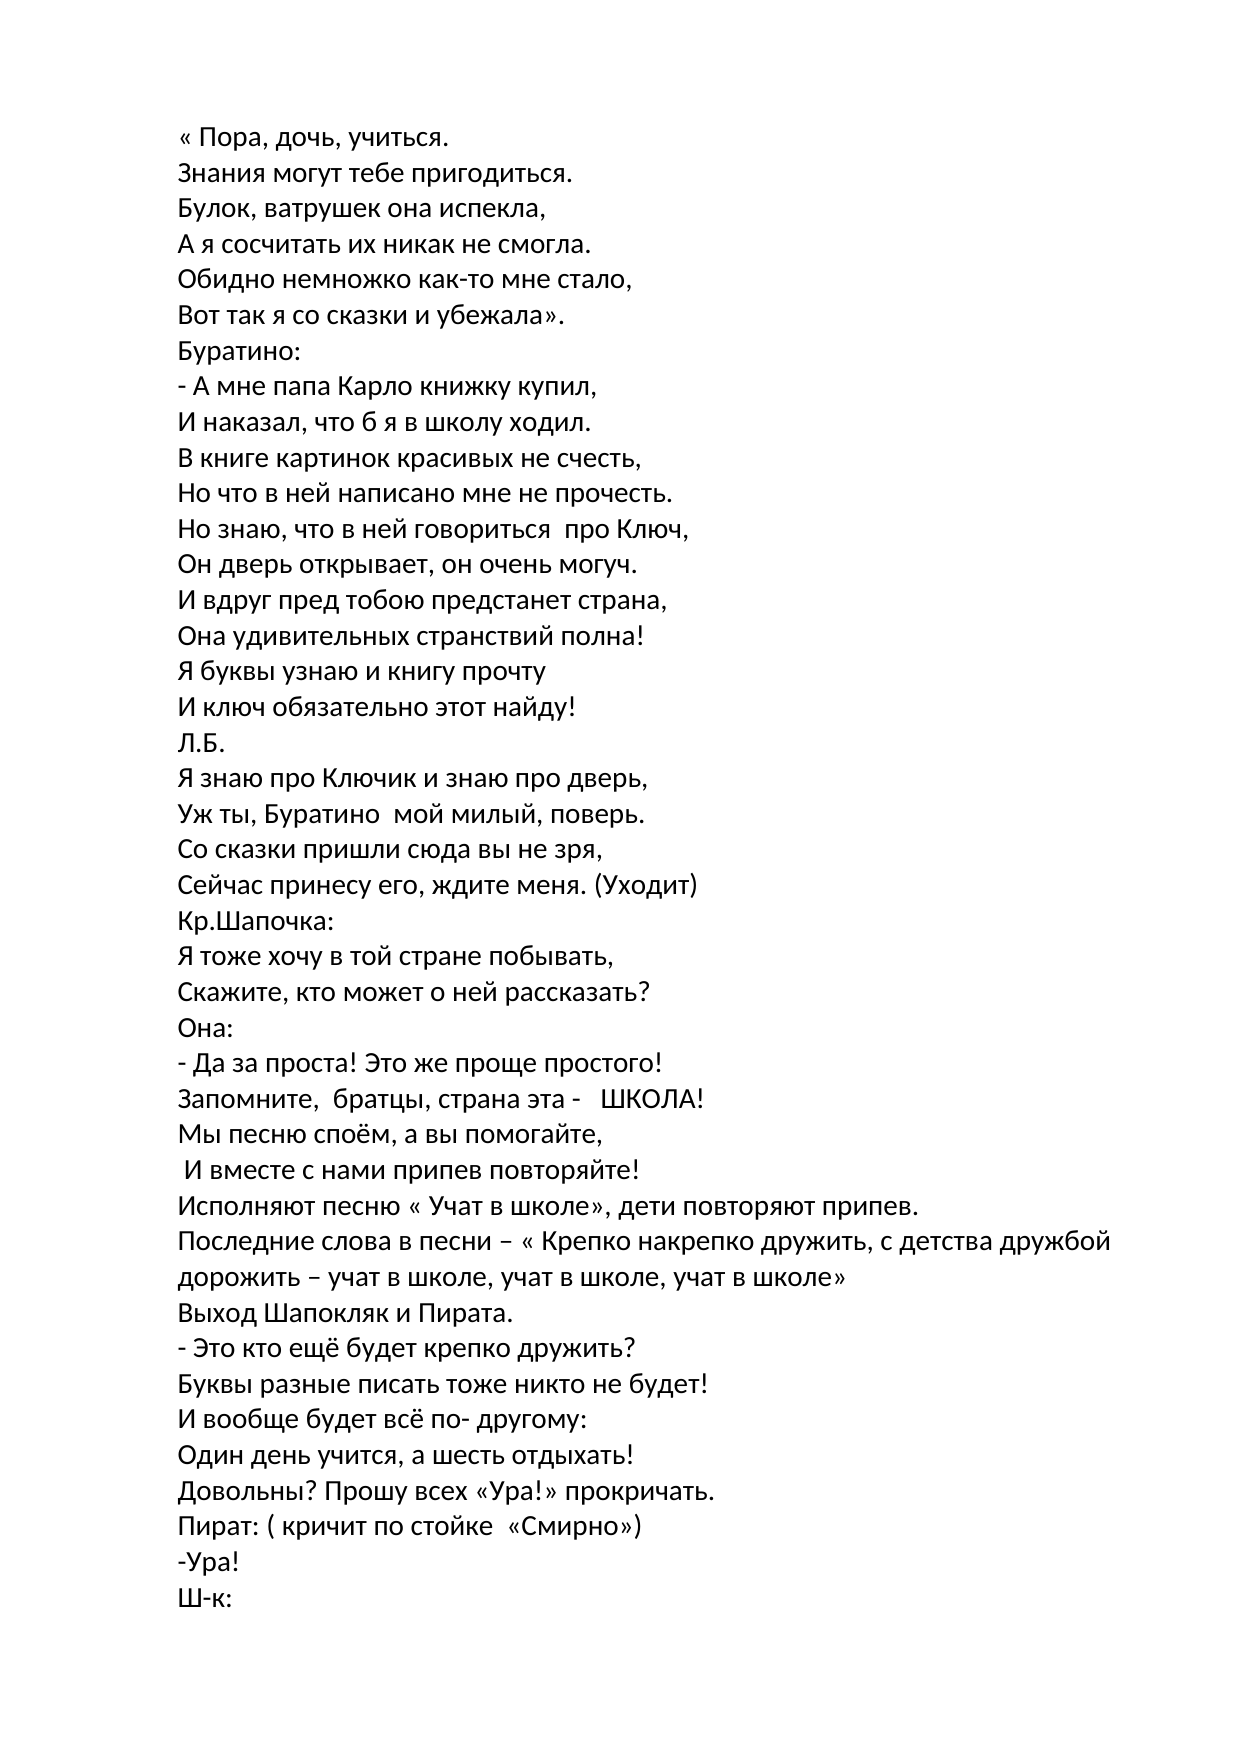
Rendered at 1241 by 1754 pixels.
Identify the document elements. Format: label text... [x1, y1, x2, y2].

text И ключ обязательно этот найду! [177, 688, 1152, 724]
text Со сказки пришли сюда вы не зря, [177, 831, 1152, 866]
text - Это кто ещё будет крепко дружить? [177, 1329, 1152, 1365]
text Булок, ватрушек она испекла, [177, 189, 1152, 225]
text -Ура! [177, 1543, 1152, 1579]
text Скажите, кто может о ней рассказать? [177, 973, 1152, 1009]
text Последние слова в песни – « Крепко накрепко дружить, с детства дружбой дорожить – учат в школе, учат в школе, учат в школе» [177, 1222, 1152, 1294]
text Буквы разные писать тоже никто не будет! [177, 1365, 1152, 1401]
text Пират: ( кричит по стойке «Смирно») [177, 1507, 1152, 1543]
text - А мне папа Карло книжку купил, [177, 367, 1152, 403]
text Знания могут тебе пригодиться. [177, 154, 1152, 189]
text Исполняют песню « Учат в школе», дети повторяют припев. [177, 1187, 1152, 1222]
text - Да за проста! Это же проще простого! [177, 1044, 1152, 1080]
text Запомните, братцы, страна эта - ШКОЛА! [177, 1080, 1152, 1116]
text И наказал, что б я в школу ходил. [177, 403, 1152, 439]
text Я тоже хочу в той стране побывать, [177, 937, 1152, 973]
text Сейчас принесу его, ждите меня. (Уходит) [177, 866, 1152, 902]
text А я сосчитать их никак не смогла. [177, 225, 1152, 261]
text И вообще будет всё по- другому: [177, 1401, 1152, 1436]
text Я буквы узнаю и книгу прочту [177, 652, 1152, 688]
text Я знаю про Ключик и знаю про дверь, [177, 759, 1152, 795]
text Один день учится, а шесть отдыхать! [177, 1436, 1152, 1472]
text Он дверь открывает, он очень могуч. [177, 546, 1152, 581]
text Л.Б. [177, 724, 1152, 759]
text Но что в ней написано мне не прочесть. [177, 474, 1152, 510]
text Вот так я со сказки и убежала». [177, 296, 1152, 332]
text В книге картинок красивых не счесть, [177, 439, 1152, 474]
text И вместе с нами припев повторяйте! [177, 1151, 1152, 1187]
text Ш-к: [177, 1579, 1152, 1614]
text Обидно немножко как-то мне стало, [177, 261, 1152, 296]
text « Пора, дочь, учиться. [177, 118, 1152, 154]
text И вдруг пред тобою предстанет страна, [177, 581, 1152, 617]
text Но знаю, что в ней говориться про Ключ, [177, 510, 1152, 546]
text Она удивительных странствий полна! [177, 617, 1152, 652]
text Мы песню споём, а вы помогайте, [177, 1116, 1152, 1151]
text Выход Шапокляк и Пирата. [177, 1294, 1152, 1329]
text Буратино: [177, 332, 1152, 367]
text Уж ты, Буратино мой милый, поверь. [177, 795, 1152, 831]
text Она: [177, 1009, 1152, 1044]
text Кр.Шапочка: [177, 902, 1152, 937]
text Довольны? Прошу всех «Ура!» прокричать. [177, 1472, 1152, 1507]
